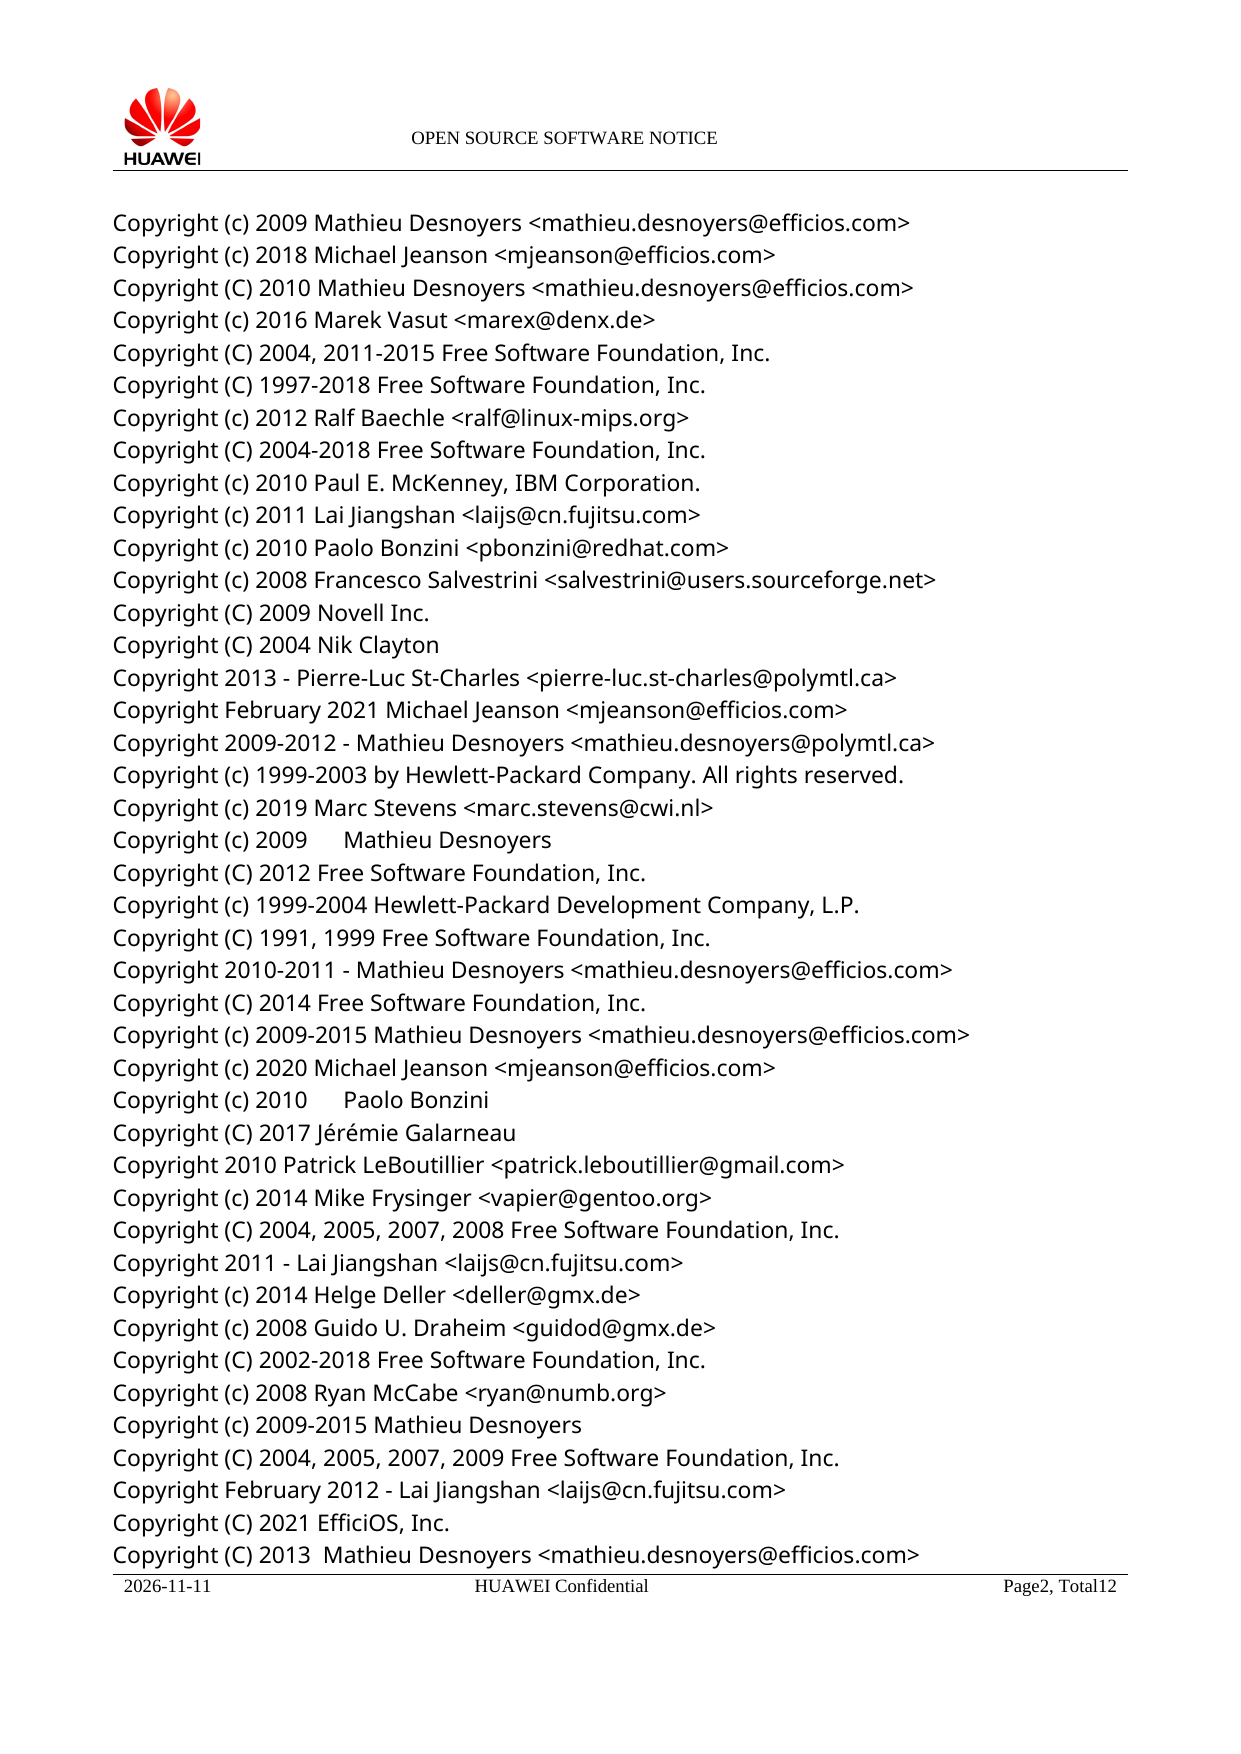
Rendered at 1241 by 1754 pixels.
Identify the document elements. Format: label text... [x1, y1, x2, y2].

picture [124, 88, 201, 165]
